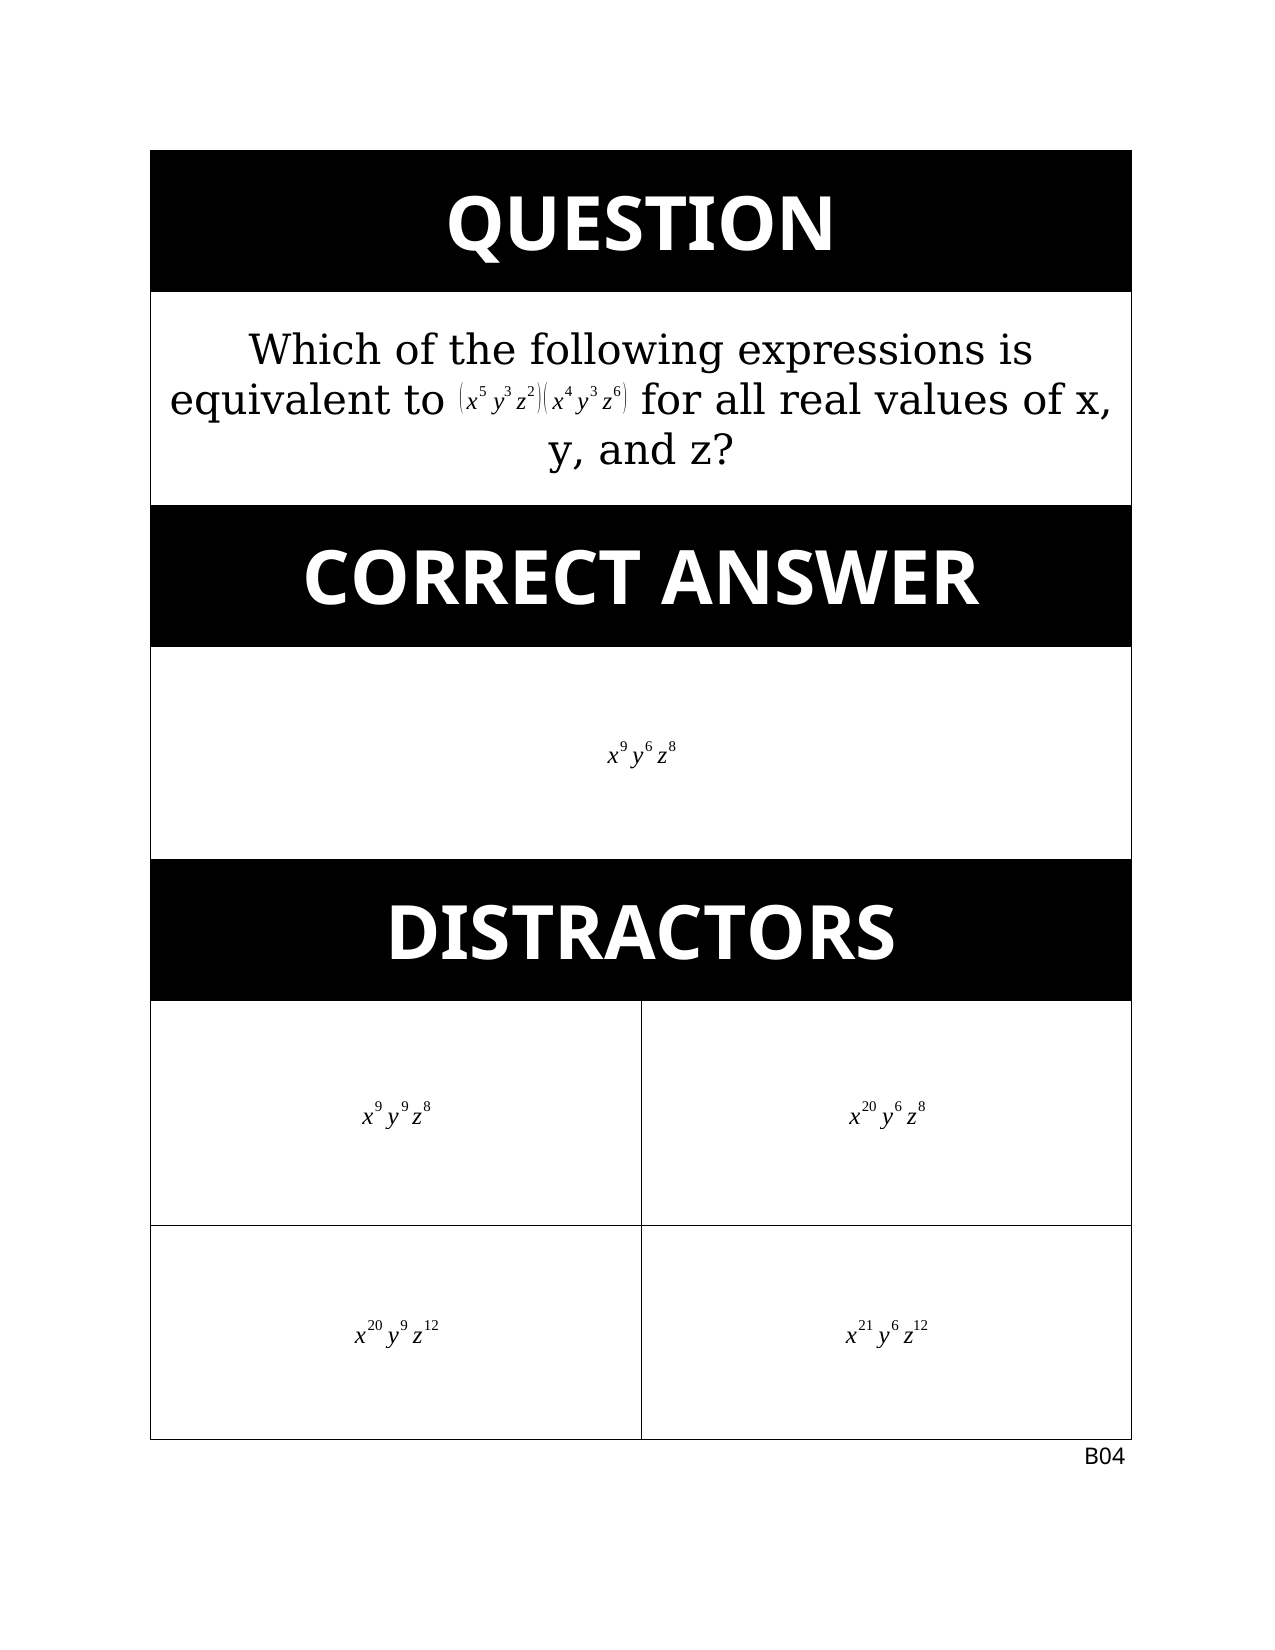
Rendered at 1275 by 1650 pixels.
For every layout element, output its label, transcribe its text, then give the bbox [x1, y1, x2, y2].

table_cell [642, 1001, 1131, 1225]
table_cell Which of the following expressions is equivalent to for all real values of x, y, and z? [151, 292, 1131, 504]
table_cell CORRECT ANSWER [151, 506, 1131, 646]
table_cell [642, 1226, 1131, 1439]
table_header QUESTION [151, 151, 1131, 291]
table_cell DISTRACTORS [151, 860, 1131, 1000]
text B04 [150, 1440, 1125, 1471]
table_cell [151, 1226, 641, 1439]
table_cell [151, 647, 1131, 859]
table_cell [151, 1001, 641, 1225]
